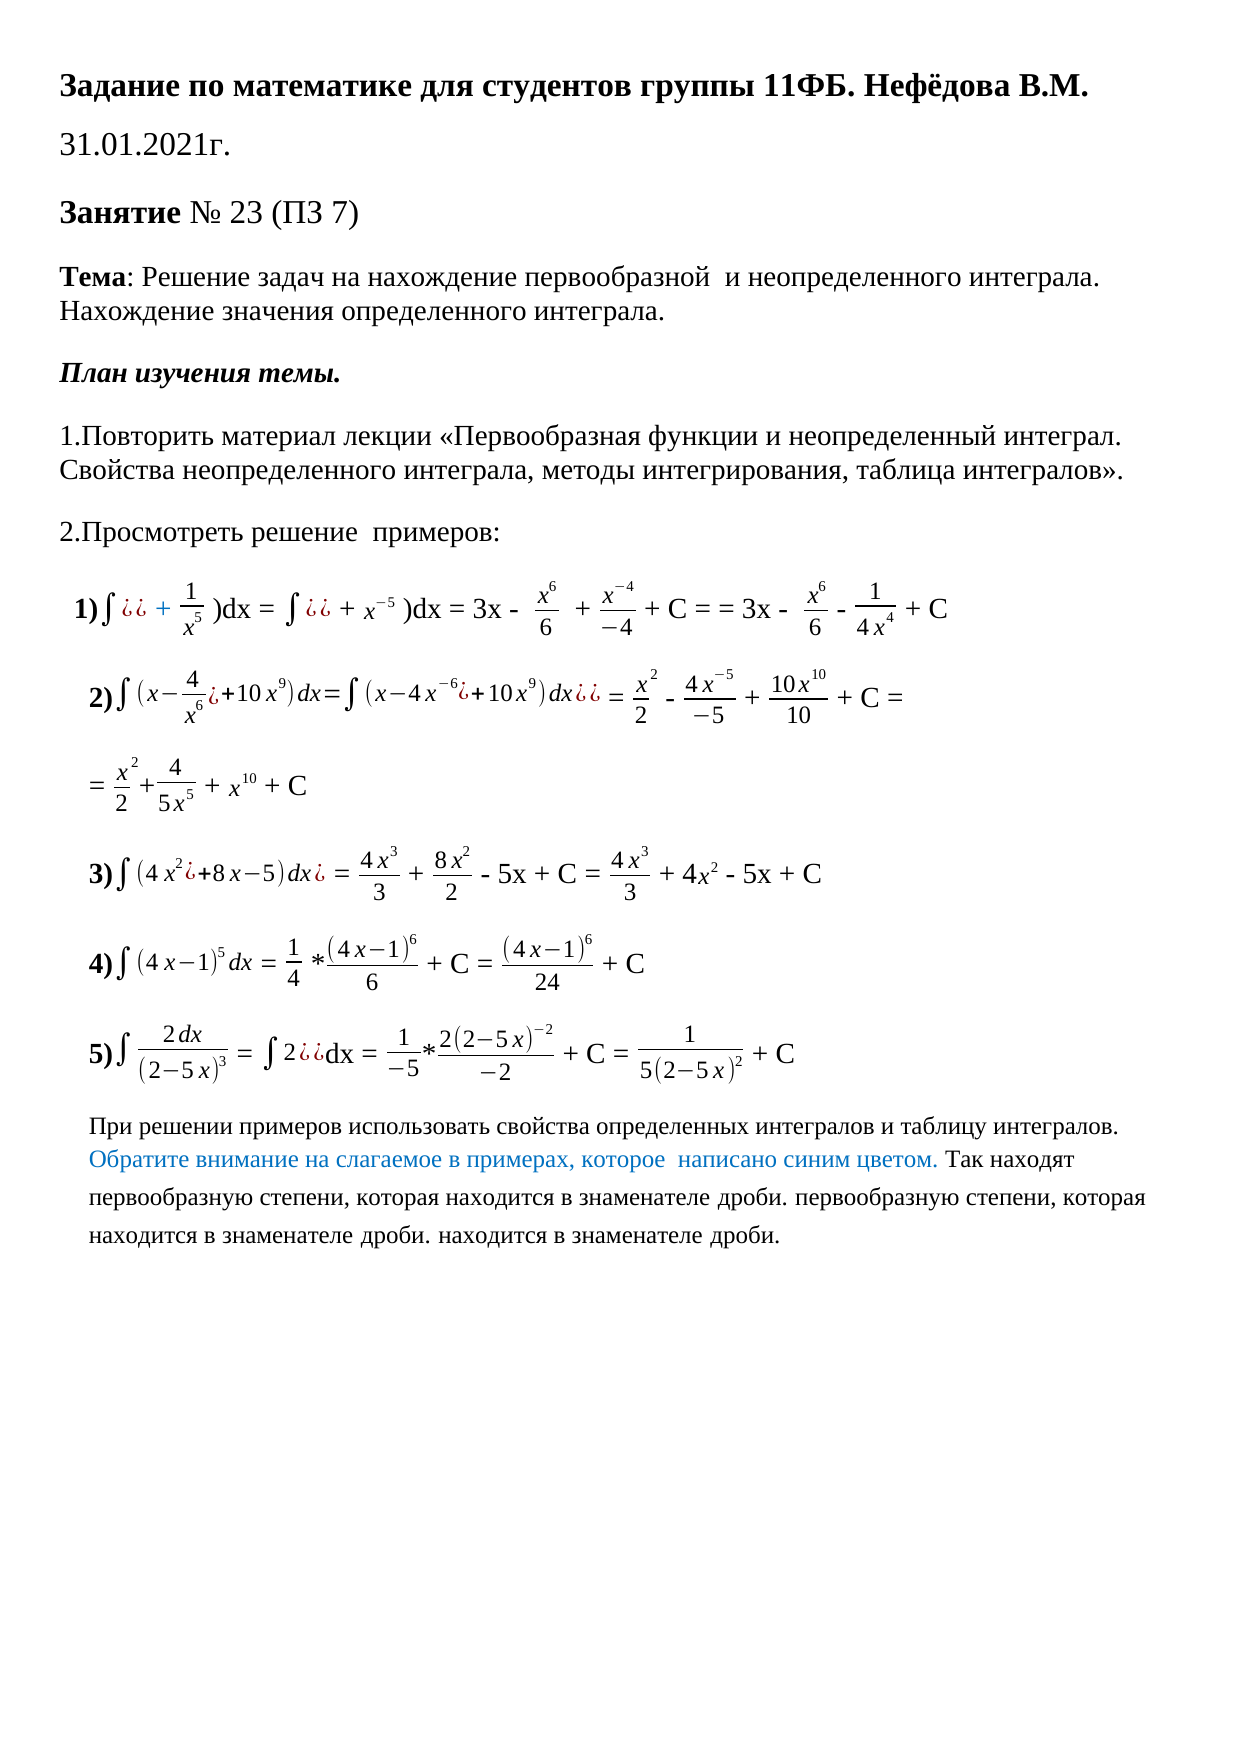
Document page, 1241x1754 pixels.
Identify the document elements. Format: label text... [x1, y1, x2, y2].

text Занятие № 23 (ПЗ 7) [59, 192, 1152, 230]
text 3) = + - 5х + С = + 4 - 5х + С [88, 842, 1152, 905]
text Задание по математике для студентов группы 11ФБ. Нефёдова В.М. [59, 65, 1152, 103]
text 2.Просмотреть решение примеров: [59, 514, 1152, 548]
text 5) = dx = * + С = + С [88, 1021, 1152, 1085]
text 31.01.2021г. [59, 124, 1152, 163]
text 2) = - + + С = [88, 666, 1152, 728]
text = + + + С [88, 754, 1152, 816]
text 1.Повторить материал лекции «Первообразная функции и неопределенный интеграл. Свойства неопределенного интеграла, методы интегрирования, таблица интегралов». [59, 418, 1152, 485]
text План изучения темы. [59, 356, 1152, 389]
text При решении примеров использовать свойства определенных интегралов и таблицу интегралов. Обратите внимание на слагаемое в примерах, которое написано синим цветом. Так находят первообразную степени, которая находится в знаменателе дроби. первообразную степени, которая находится в знаменателе дроби. находится в знаменателе дроби. [88, 1111, 1152, 1250]
text Тема: Решение задач на нахождение первообразной и неопределенного интеграла. Нахождение значения определенного интеграла. [59, 259, 1152, 326]
text 4) = * + С = + С [88, 931, 1152, 995]
text 1) + )dx = + )dx = 3х - + + С = = 3х - - + С [74, 577, 1152, 640]
